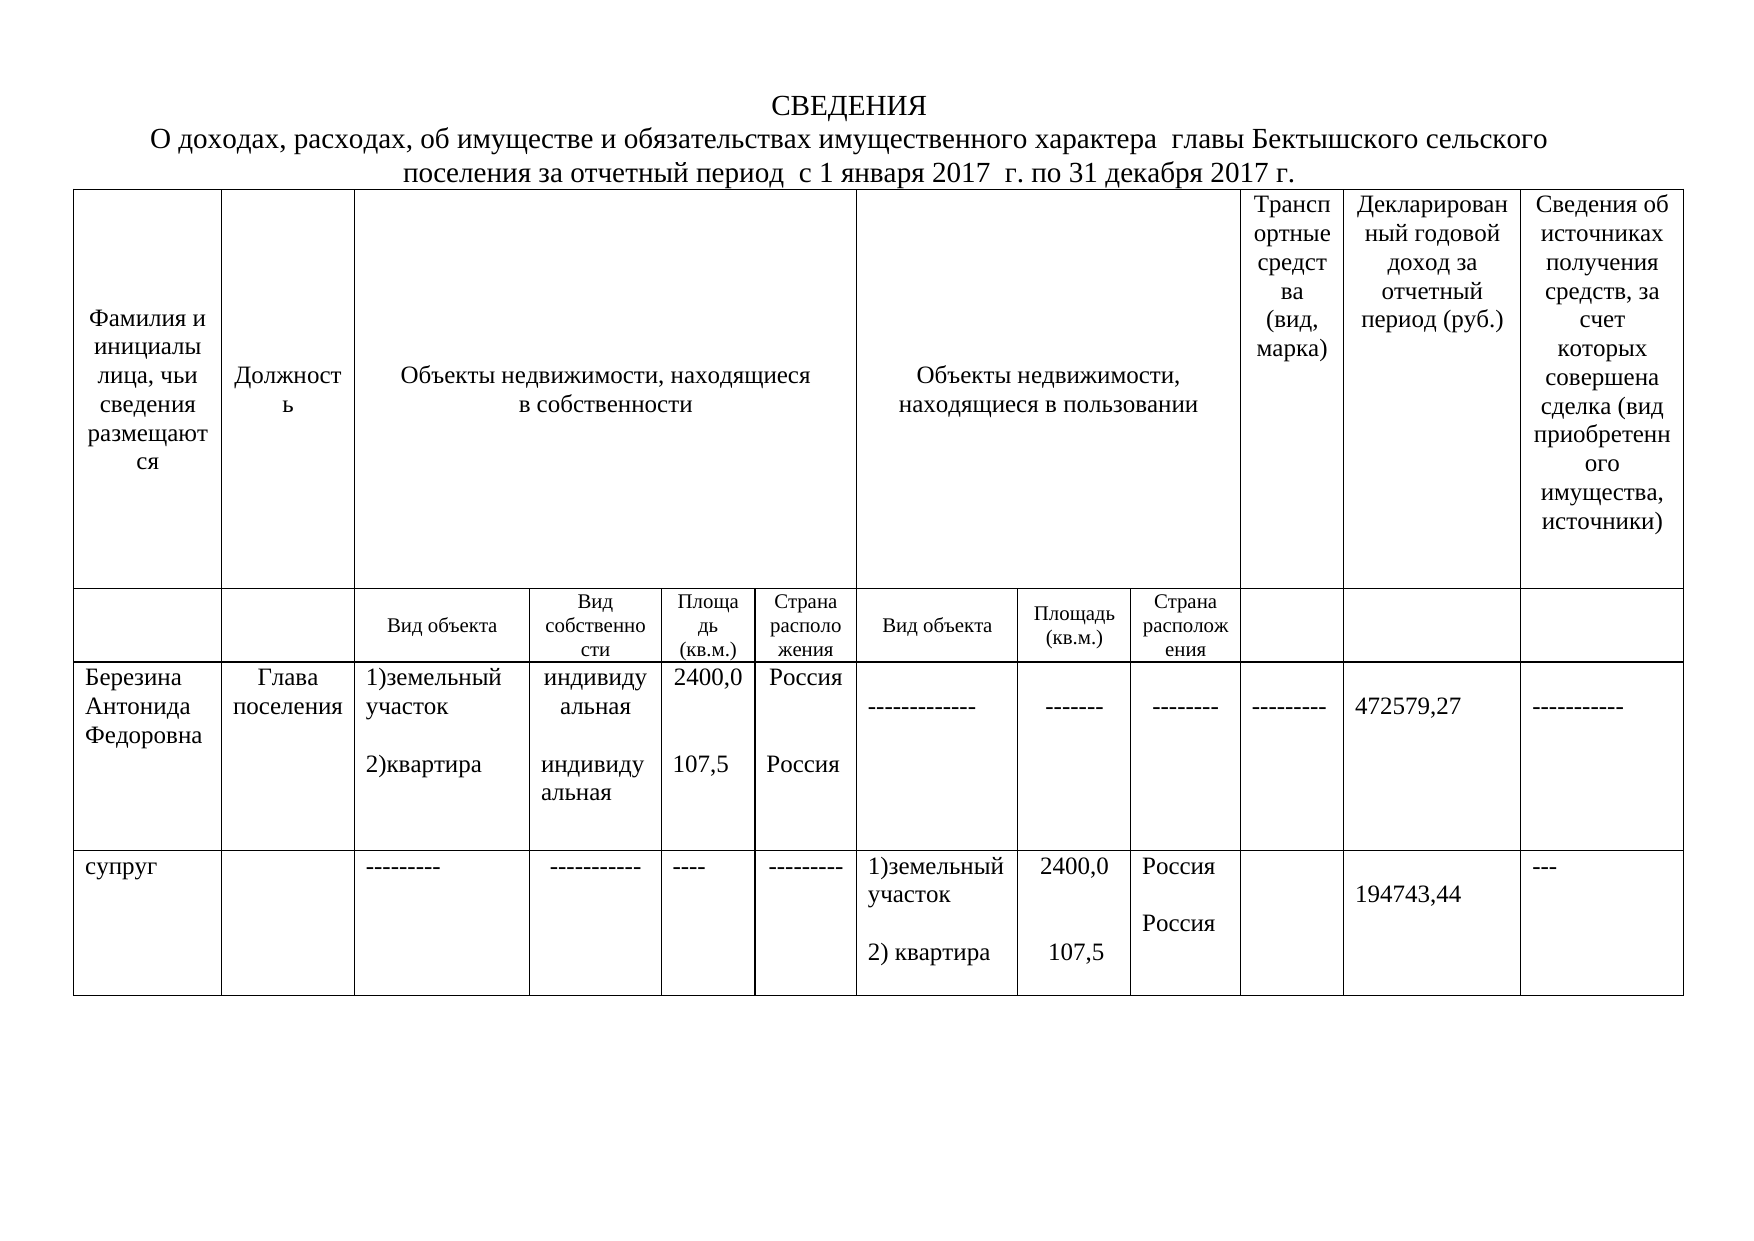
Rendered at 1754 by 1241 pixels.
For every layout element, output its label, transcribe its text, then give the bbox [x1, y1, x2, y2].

table_cell [222, 589, 354, 661]
table_cell [74, 589, 221, 661]
table_cell супруг [74, 851, 221, 994]
table_cell Площадь (кв.м.) [662, 589, 754, 661]
table_header Декларированный годовой доход за отчетный период (руб.) [1344, 190, 1520, 588]
table_cell ----------- [1521, 663, 1683, 850]
table_header Должность [222, 190, 354, 588]
table_cell Россия Россия [1131, 851, 1240, 994]
table_header Объекты недвижимости, находящиеся в собственности [355, 190, 856, 588]
table_cell ----------- [530, 851, 661, 994]
table_cell [1521, 589, 1683, 661]
table_cell Вид собственности [530, 589, 661, 661]
table_header Транспортные средства (вид, марка) [1241, 190, 1343, 588]
table_cell [1241, 589, 1343, 661]
table_cell 1)земельный участок 2) квартира [857, 851, 1017, 994]
table_cell -------- [1131, 663, 1240, 850]
table_cell Березина Антонида Федоровна [74, 663, 221, 850]
table_cell ------- [1018, 663, 1130, 850]
table_cell Вид объекта [355, 589, 529, 661]
table_cell [222, 851, 354, 994]
table_cell 2400,0 107,5 [1018, 851, 1130, 994]
table_header Фамилия и инициалы лица, чьи сведения размещаются [74, 190, 221, 588]
text СВЕДЕНИЯ [118, 88, 1580, 121]
table_cell --- [1521, 851, 1683, 994]
table_cell [1344, 589, 1520, 661]
text О доходах, расходах, об имуществе и обязательствах имущественного характера главы Бектышского сельского поселения за отчетный период с 1 января 2017 г. по 31 декабря 2017 г. [118, 121, 1580, 188]
table_cell 2400,0 107,5 [662, 663, 754, 850]
table_header Объекты недвижимости, находящиеся в пользовании [857, 190, 1240, 588]
table_cell ---- [662, 851, 754, 994]
table_cell ------------- [857, 663, 1017, 850]
table_cell Страна расположения [1131, 589, 1240, 661]
table_cell --------- [756, 851, 856, 994]
table_cell 194743,44 [1344, 851, 1520, 994]
table_cell --------- [355, 851, 529, 994]
table_header Сведения об источниках получения средств, за счет которых совершена сделка (вид приобретенного имущества, источники) [1521, 190, 1683, 588]
table_cell [1241, 851, 1343, 994]
table_cell Площадь (кв.м.) [1018, 589, 1130, 661]
table_cell 472579,27 [1344, 663, 1520, 850]
table_cell Россия Россия [756, 663, 856, 850]
table_cell Страна расположения [756, 589, 856, 661]
table_cell Вид объекта [857, 589, 1017, 661]
table_cell Глава поселения [222, 663, 354, 850]
table_cell --------- [1241, 663, 1343, 850]
table_cell индивидуальная индивидуальная [530, 663, 661, 850]
table_cell 1)земельный участок 2)квартира [355, 663, 529, 850]
